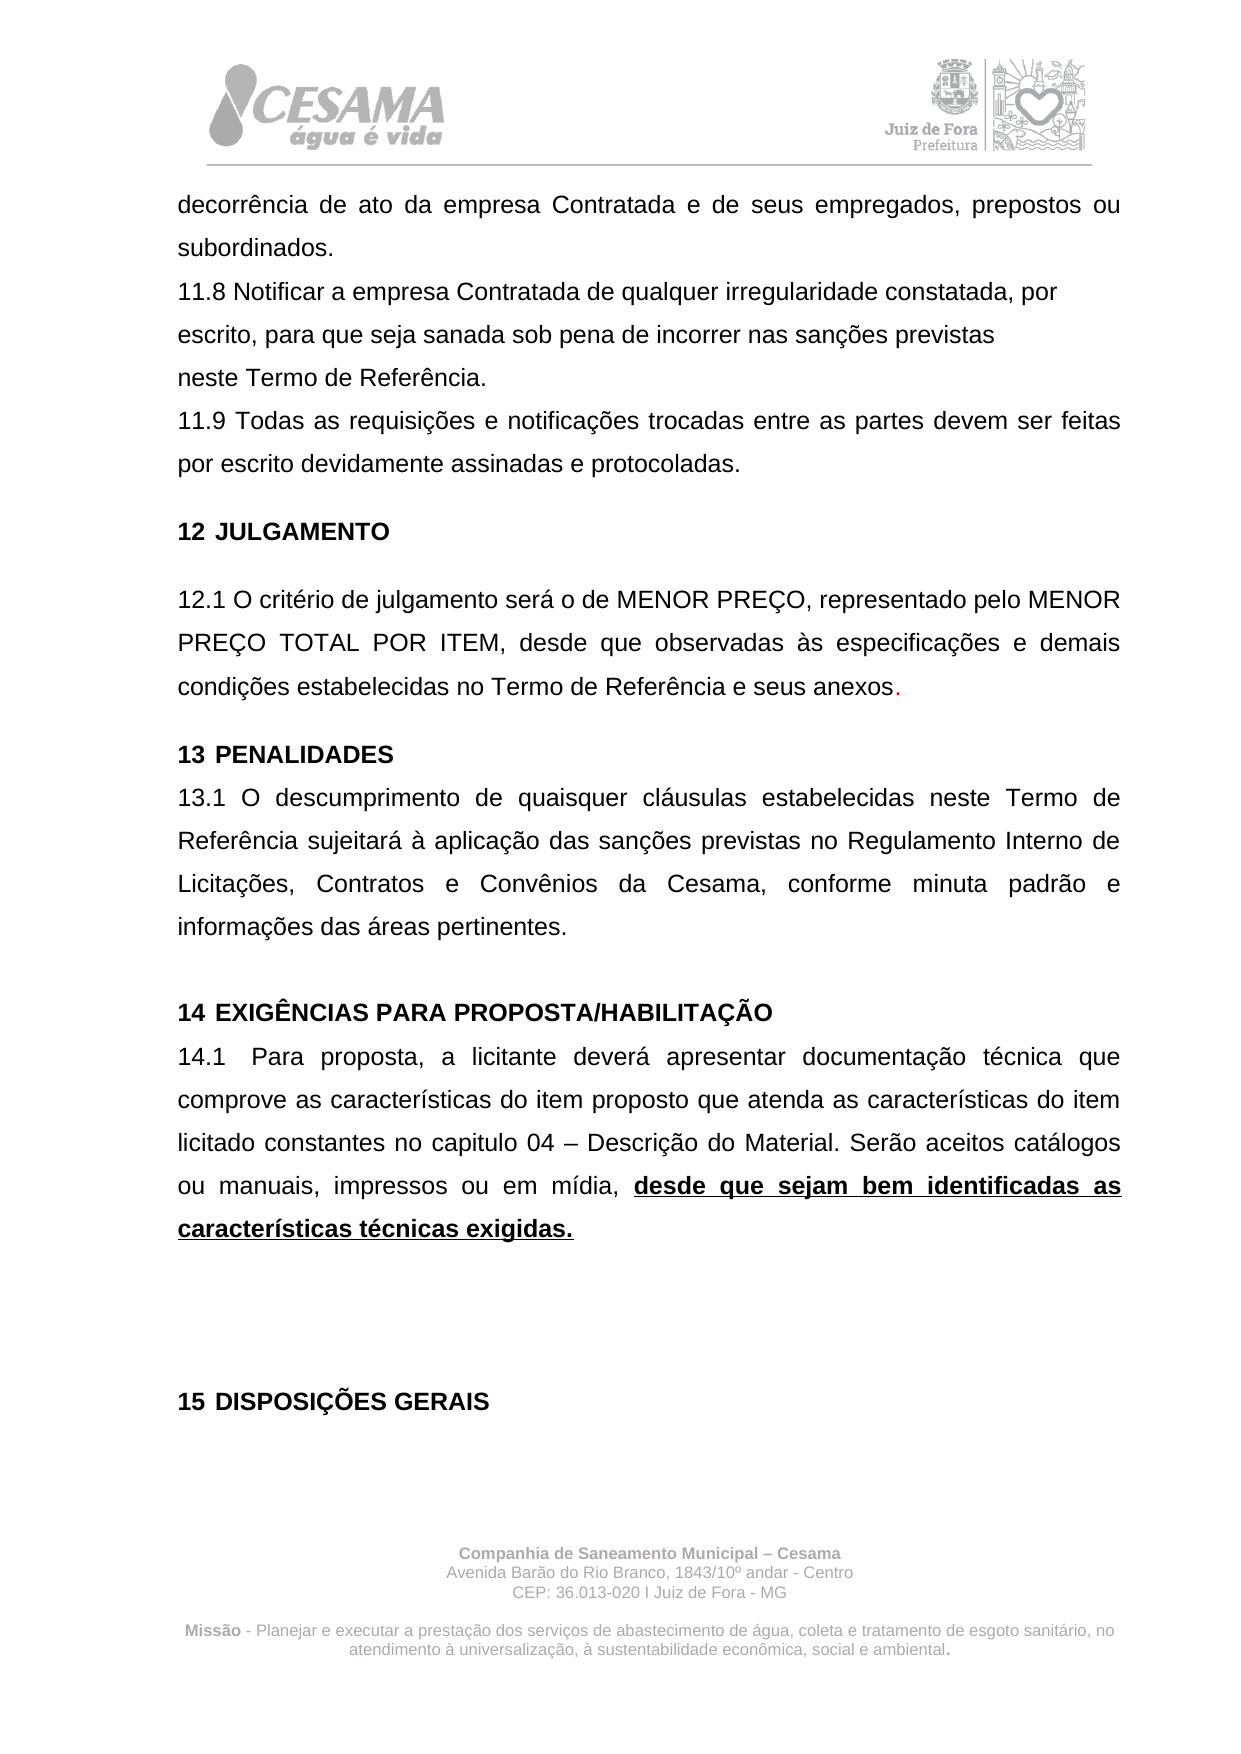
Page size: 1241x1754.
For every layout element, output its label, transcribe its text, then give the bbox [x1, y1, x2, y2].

list DISPOSIÇÕES GERAIS [177, 1387, 1122, 1415]
picture [206, 59, 1093, 166]
text 11.9 Todas as requisições e notificações trocadas entre as partes devem ser feitas por escrito devidamente assinadas e protocoladas. [177, 406, 1122, 478]
text 12.1 O critério de julgamento será o de MENOR PREÇO, representado pelo MENOR PREÇO TOTAL POR ITEM, desde que observadas às especificações e demais condições estabelecidas no Termo de Referência e seus anexos. [177, 585, 1122, 700]
text 13.1 O descumprimento de quaisquer cláusulas estabelecidas neste Termo de Referência sujeitará à aplicação das sanções previstas no Regulamento Interno de Licitações, Contratos e Convênios da Cesama, conforme minuta padrão e informações das áreas pertinentes. [177, 783, 1122, 941]
list EXIGÊNCIAS PARA PROPOSTA/HABILITAÇÃO [177, 998, 1122, 1027]
list PENALIDADES [177, 740, 1122, 768]
list JULGAMENTO [177, 517, 1122, 546]
list Para proposta, a licitante deverá apresentar documentação técnica que comprove as características do item proposto que atenda as características do item licitado constantes no capitulo 04 – Descrição do Material. Serão aceitos catálogos ou manuais, impressos ou em mídia, desde que sejam bem identificadas as características técnicas exigidas. [177, 1042, 1122, 1243]
text 11.8 Notificar a empresa Contratada de qualquer irregularidade constatada, por escrito, para que seja sanada sob pena de incorrer nas sanções previstas neste Termo de Referência. [177, 277, 1122, 392]
